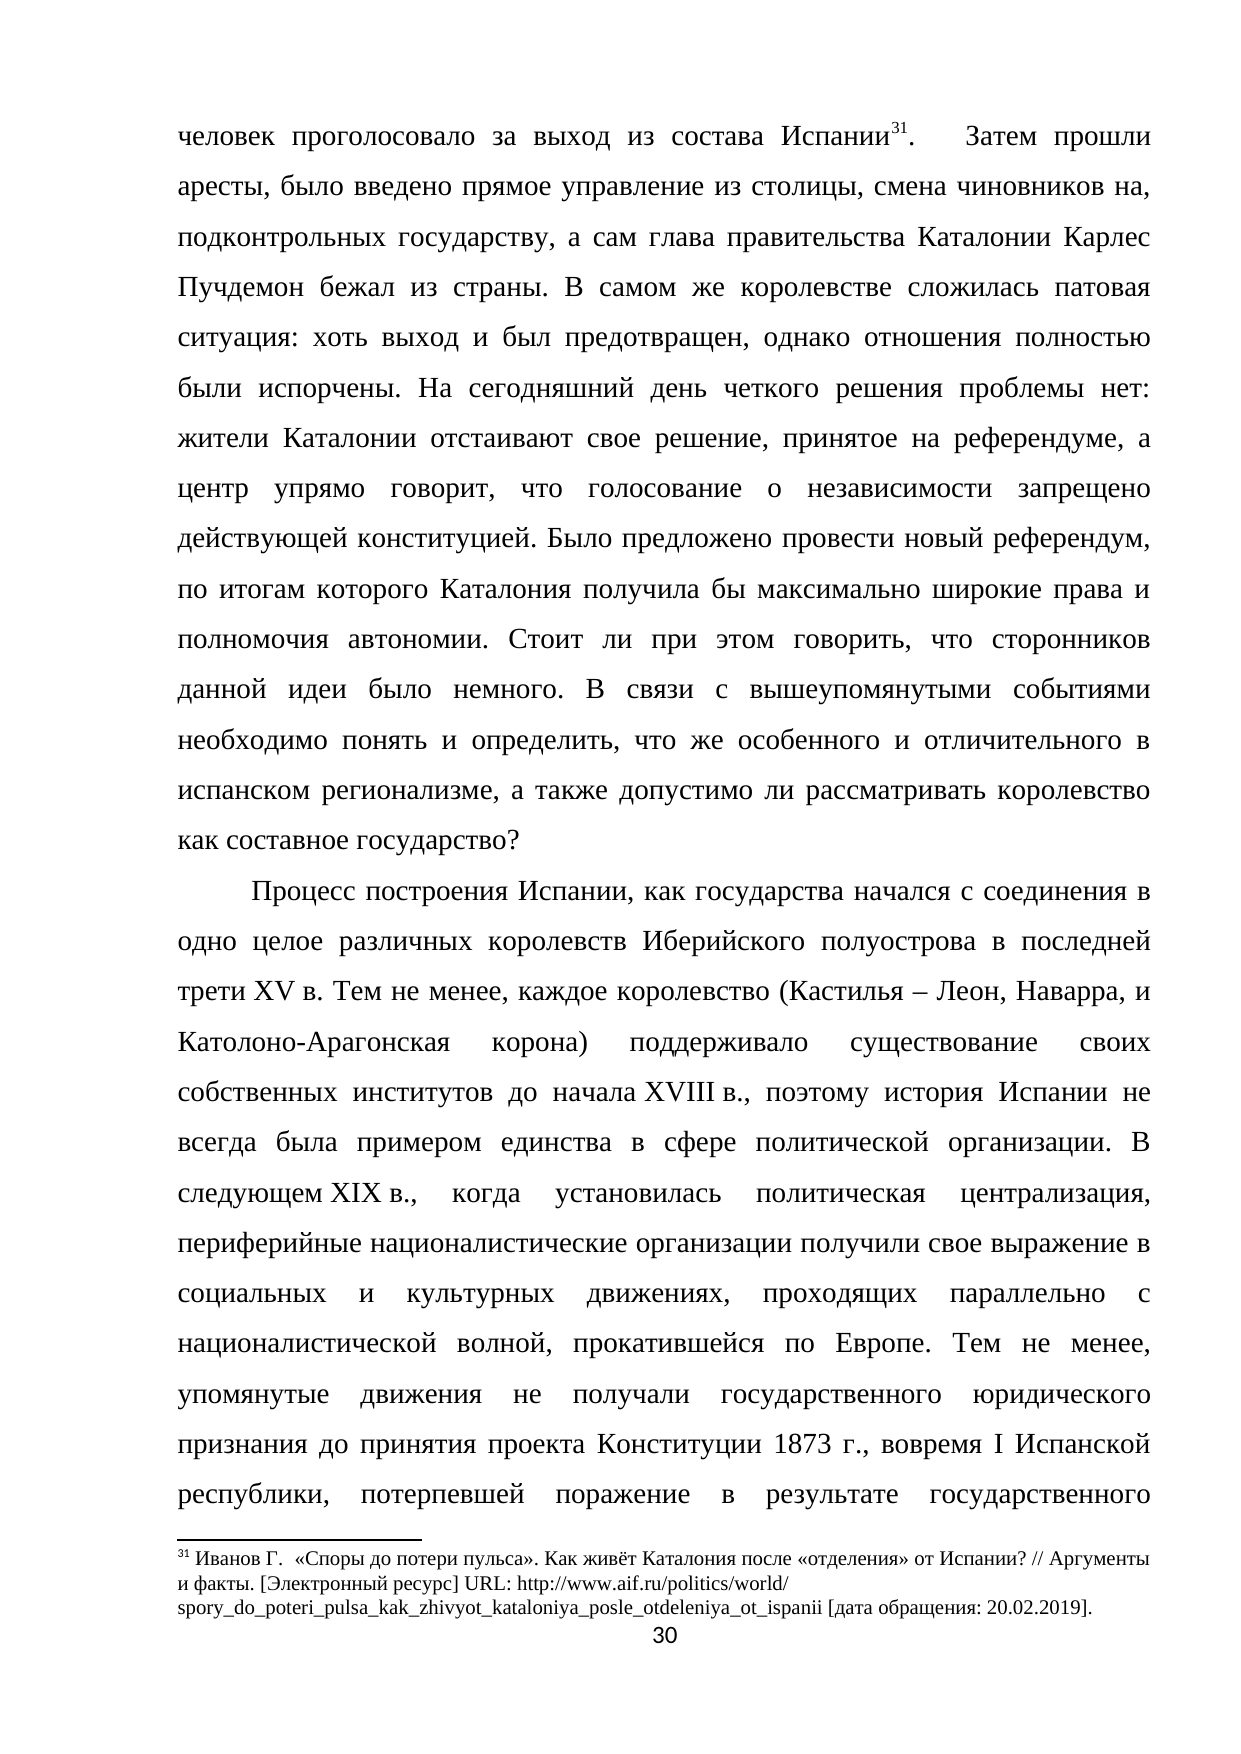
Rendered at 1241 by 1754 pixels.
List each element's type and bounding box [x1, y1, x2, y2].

text [177, 873, 1152, 1510]
text [177, 118, 1152, 856]
